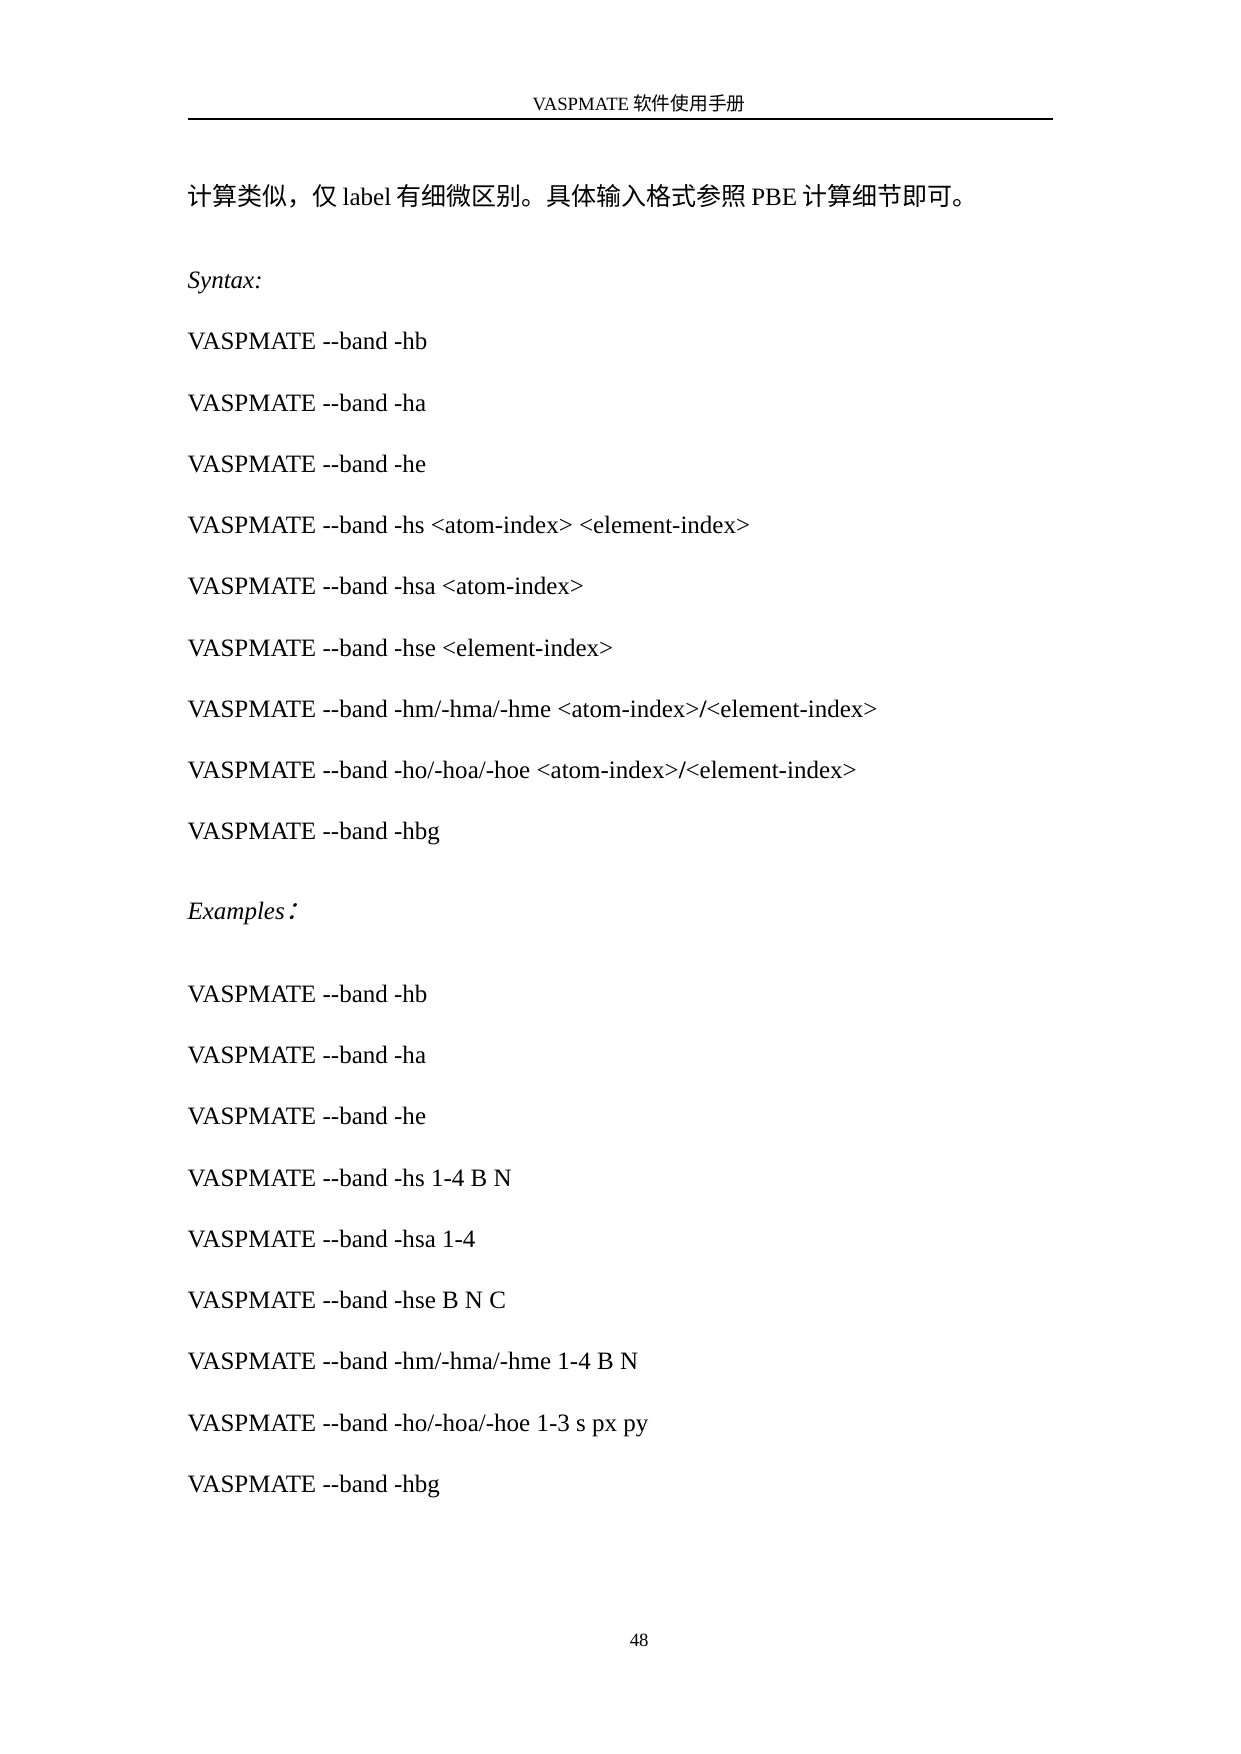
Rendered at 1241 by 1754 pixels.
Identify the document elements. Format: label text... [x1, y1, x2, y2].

text VASPMATE --band -hse B N C [187, 1283, 1053, 1316]
text VASPMATE --band -ha [187, 386, 1053, 418]
text VASPMATE --band -ho/-hoa/-hoe <atom-index>/<element-index> [187, 753, 1053, 786]
text VASPMATE --band -hsa 1-4 [187, 1222, 1053, 1254]
text VASPMATE --band -ha [187, 1038, 1053, 1071]
text VASPMATE --band -hs <atom-index> <element-index> [187, 508, 1053, 541]
text VASPMATE --band -hm/-hma/-hme <atom-index>/<element-index> [187, 692, 1053, 724]
text Syntax: [187, 263, 1053, 296]
text VASPMATE --band -he [187, 447, 1053, 479]
text VASPMATE --band -he [187, 1099, 1053, 1132]
text VASPMATE --band -hse <element-index> [187, 631, 1053, 663]
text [187, 162, 1053, 227]
text VASPMATE --band -hb [187, 324, 1053, 357]
text VASPMATE --band -hbg [187, 1467, 1053, 1499]
text VASPMATE --band -ho/-hoa/-hoe 1-3 s px py [187, 1406, 1053, 1438]
text VASPMATE --band -hm/-hma/-hme 1-4 B N [187, 1344, 1053, 1377]
text VASPMATE --band -hb [187, 977, 1053, 1009]
text VASPMATE --band -hsa <atom-index> [187, 569, 1053, 602]
text Examples： [187, 876, 1053, 941]
text VASPMATE --band -hbg [187, 814, 1053, 847]
text VASPMATE --band -hs 1-4 B N [187, 1161, 1053, 1193]
